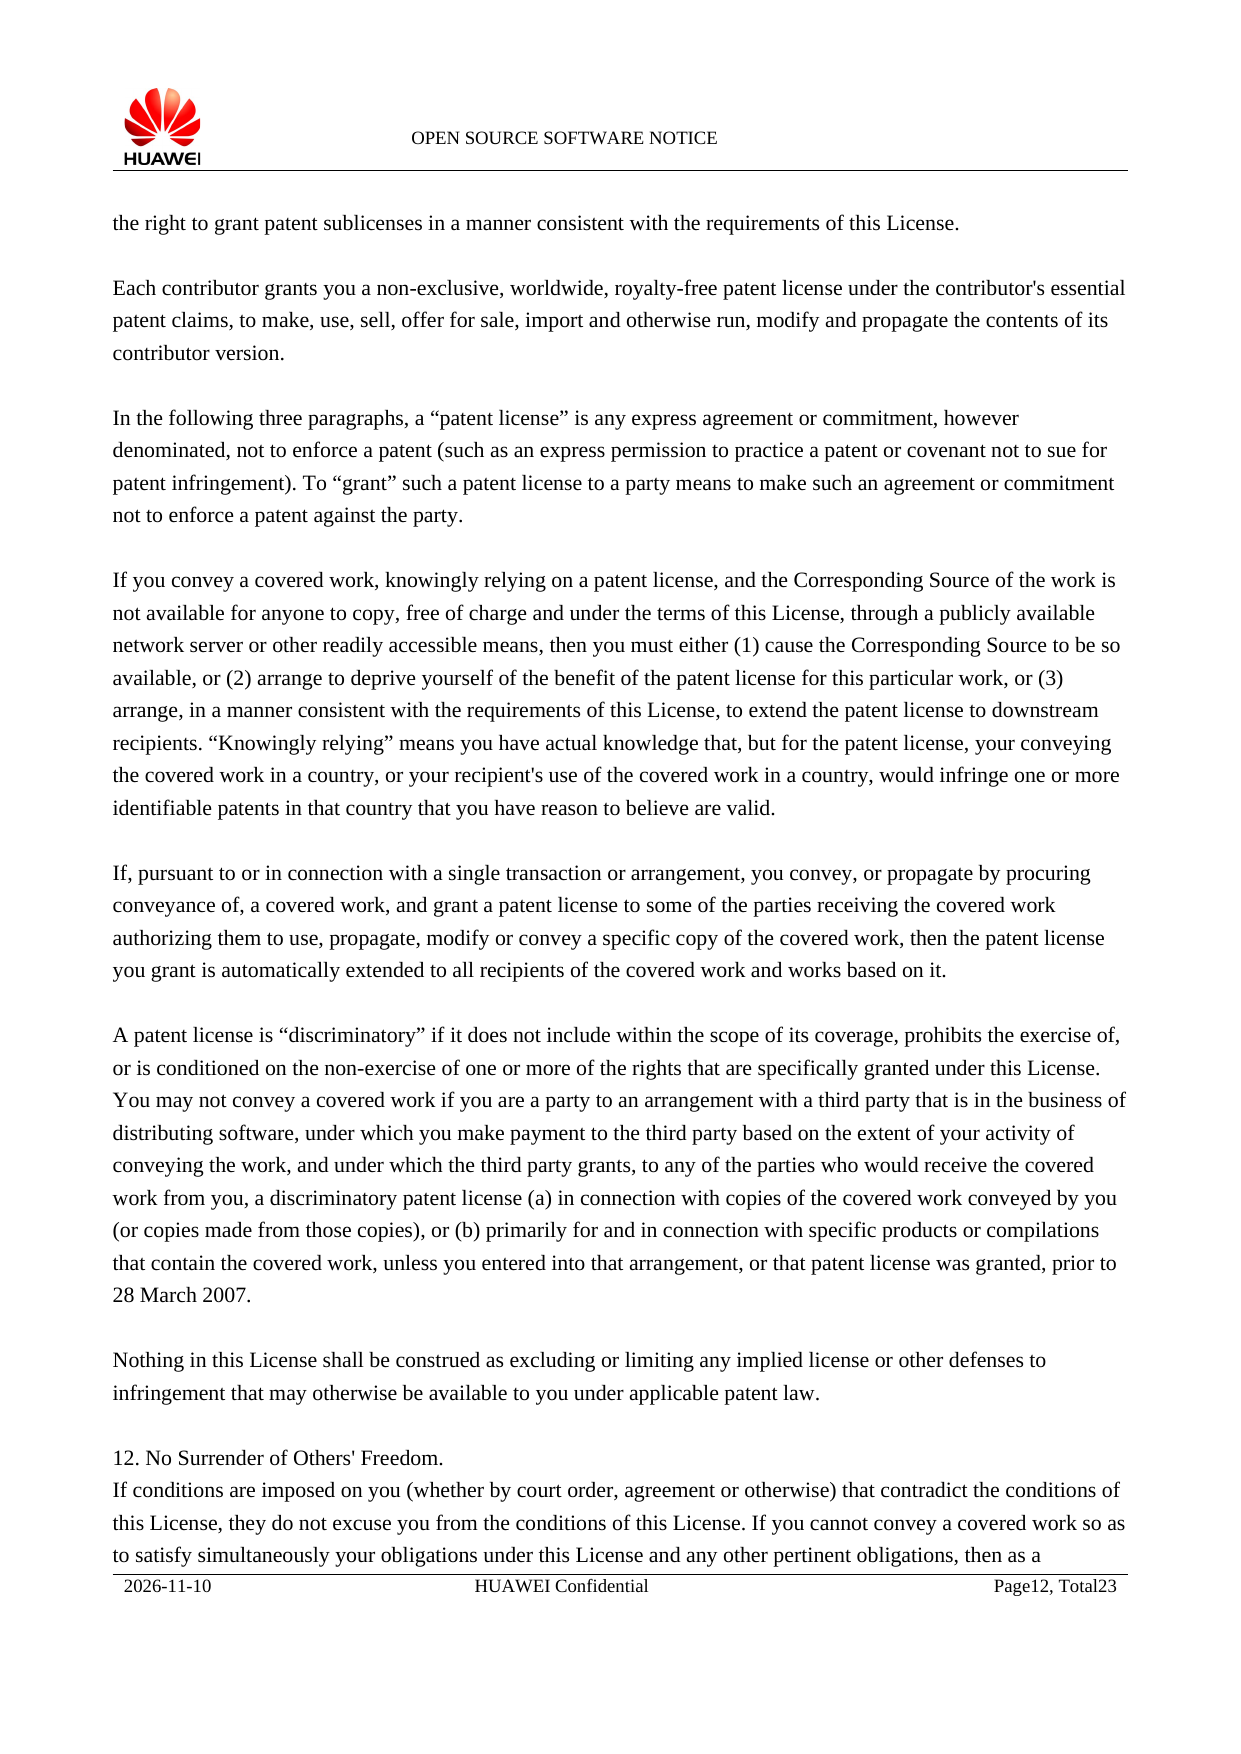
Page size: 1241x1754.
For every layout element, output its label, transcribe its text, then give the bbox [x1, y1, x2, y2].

picture [124, 88, 201, 165]
